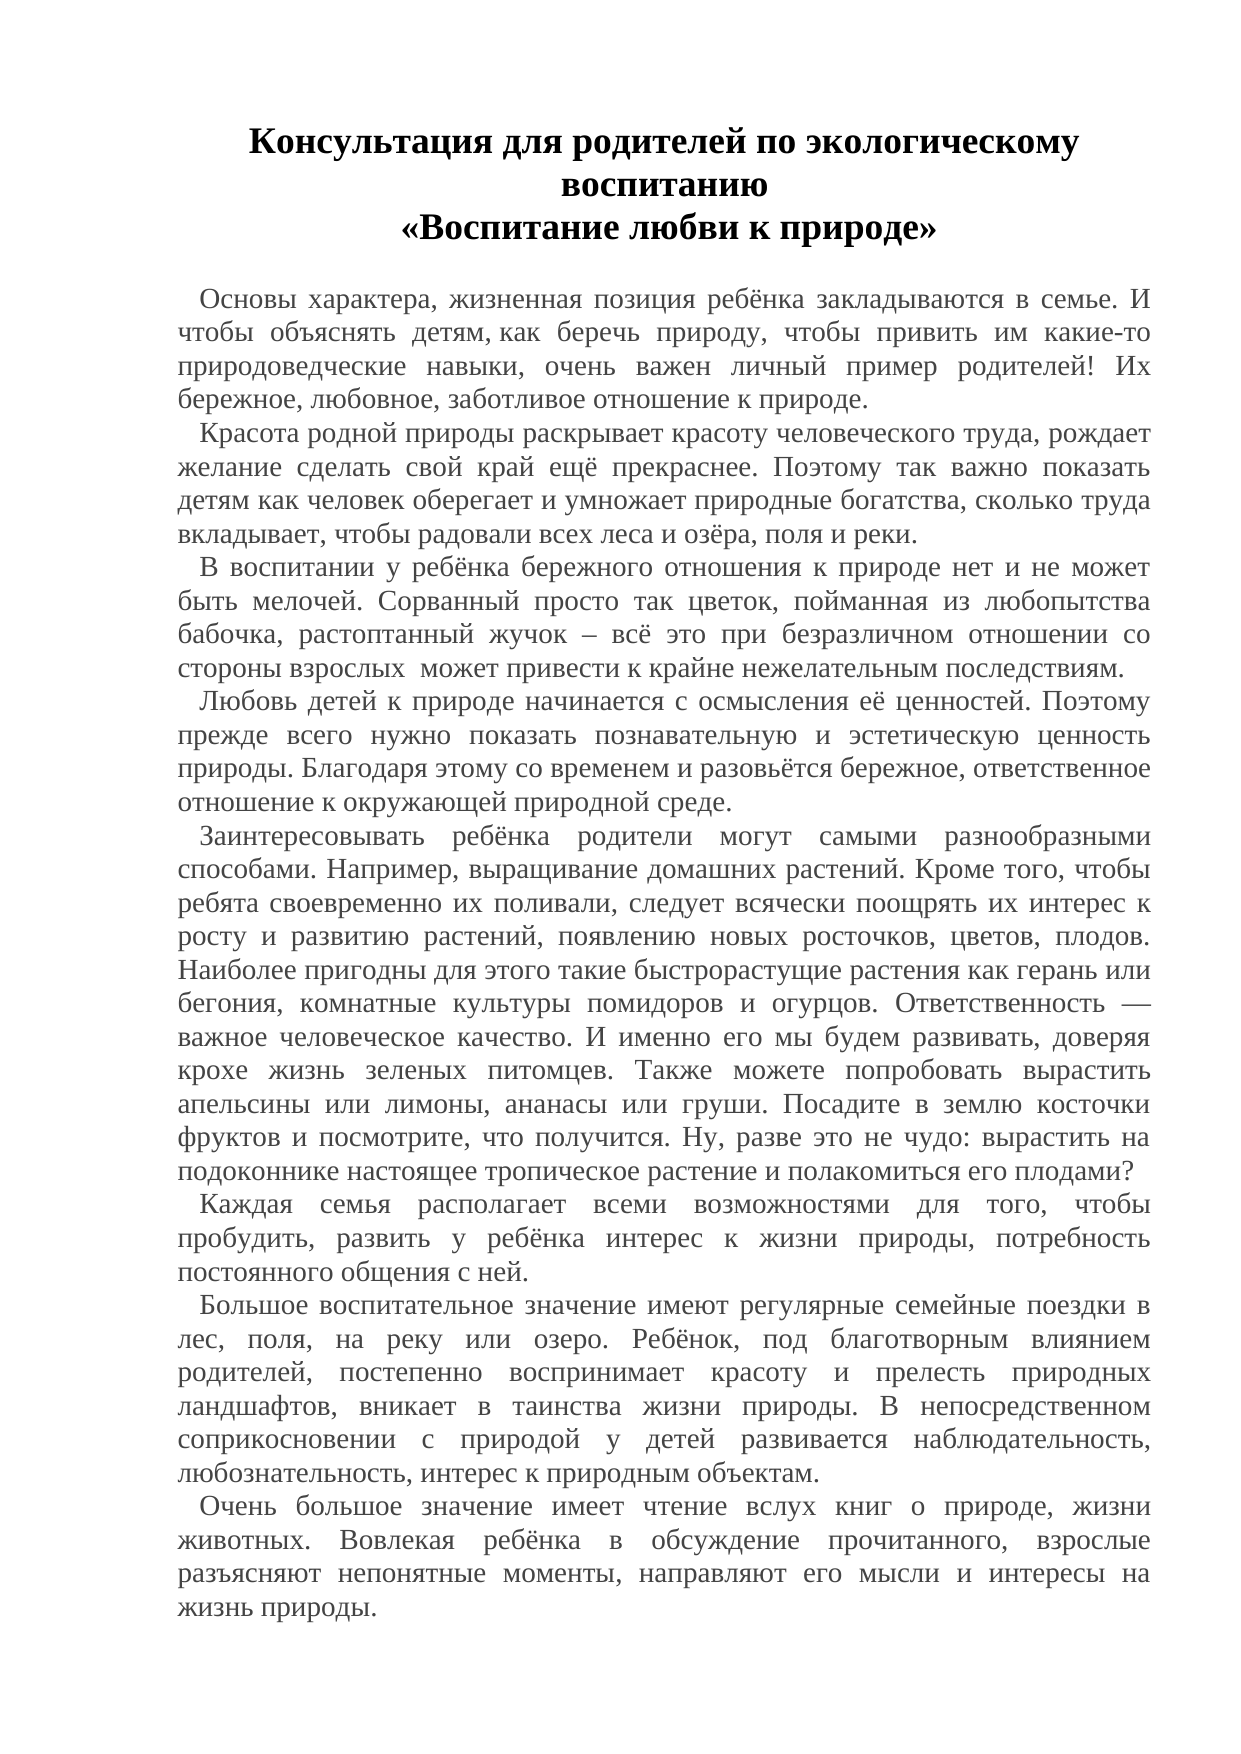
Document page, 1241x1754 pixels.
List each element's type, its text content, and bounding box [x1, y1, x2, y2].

text Заинтересовывать ребёнка родители могут самыми разнообразными способами. Например, выращивание домашних растений. Кроме того, чтобы ребята своевременно их поливали, следует всячески поощрять их интерес к росту и развитию растений, появлению новых росточков, цветов, плодов. Наиболее пригодны для этого такие быстрорастущие растения как герань или бегония, комнатные культуры помидоров и огурцов. Ответственность — важное человеческое качество. И именно его мы будем развивать, доверяя крохе жизнь зеленых питомцев. Также можете попробовать вырастить апельсины или лимоны, ананасы или груши. Посадите в землю косточки фруктов и посмотрите, что получится. Ну, разве это не чудо: вырастить на подоконнике настоящее тропическое растение и полакомиться его плодами? [177, 818, 1152, 1187]
text Красота родной природы раскрывает красоту человеческого труда, рождает желание сделать свой край ещё прекраснее. Поэтому так важно показать детям как человек оберегает и умножает природные богатства, сколько труда вкладывает, чтобы радовали всех леса и озёра, поля и реки. [177, 415, 1152, 549]
text Любовь детей к природе начинается с осмысления её ценностей. Поэтому прежде всего нужно показать познавательную и эстетическую ценность природы. Благодаря этому со временем и разовьётся бережное, ответственное отношение к окружающей природной среде. [177, 683, 1152, 818]
text Очень большое значение имеет чтение вслух книг о природе, жизни животных. Вовлекая ребёнка в обсуждение прочитанного, взрослые разъясняют непонятные моменты, направляют его мысли и интересы на жизнь природы. [177, 1488, 1152, 1623]
text Основы характера, жизненная позиция ребёнка закладываются в семье. И чтобы объяснять детям, как беречь природу, чтобы привить им какие-то природоведческие навыки, очень важен личный пример родителей! Их бережное, любовное, заботливое отношение к природе. [177, 281, 1152, 415]
text В воспитании у ребёнка бережного отношения к природе нет и не может быть мелочей. Сорванный просто так цветок, пойманная из любопытства бабочка, растоптанный жучок – всё это при безразличном отношении со стороны взрослых может привести к крайне нежелательным последствиям. [177, 549, 1152, 683]
text «Воспитание любви к природе» [177, 204, 1152, 247]
text Каждая семья располагает всеми возможностями для того, чтобы пробудить, развить у ребёнка интерес к жизни природы, потребность постоянного общения с ней. [177, 1187, 1152, 1287]
text Консультация для родителей по экологическому воспитанию [177, 118, 1152, 204]
text Большое воспитательное значение имеют регулярные семейные поездки в лес, поля, на реку или озеро. Ребёнок, под благотворным влиянием родителей, постепенно воспринимает красоту и прелесть природных ландшафтов, вникает в таинства жизни природы. В непосредственном соприкосновении с природой у детей развивается наблюдательность, любознательность, интерес к природным объектам. [177, 1287, 1152, 1488]
